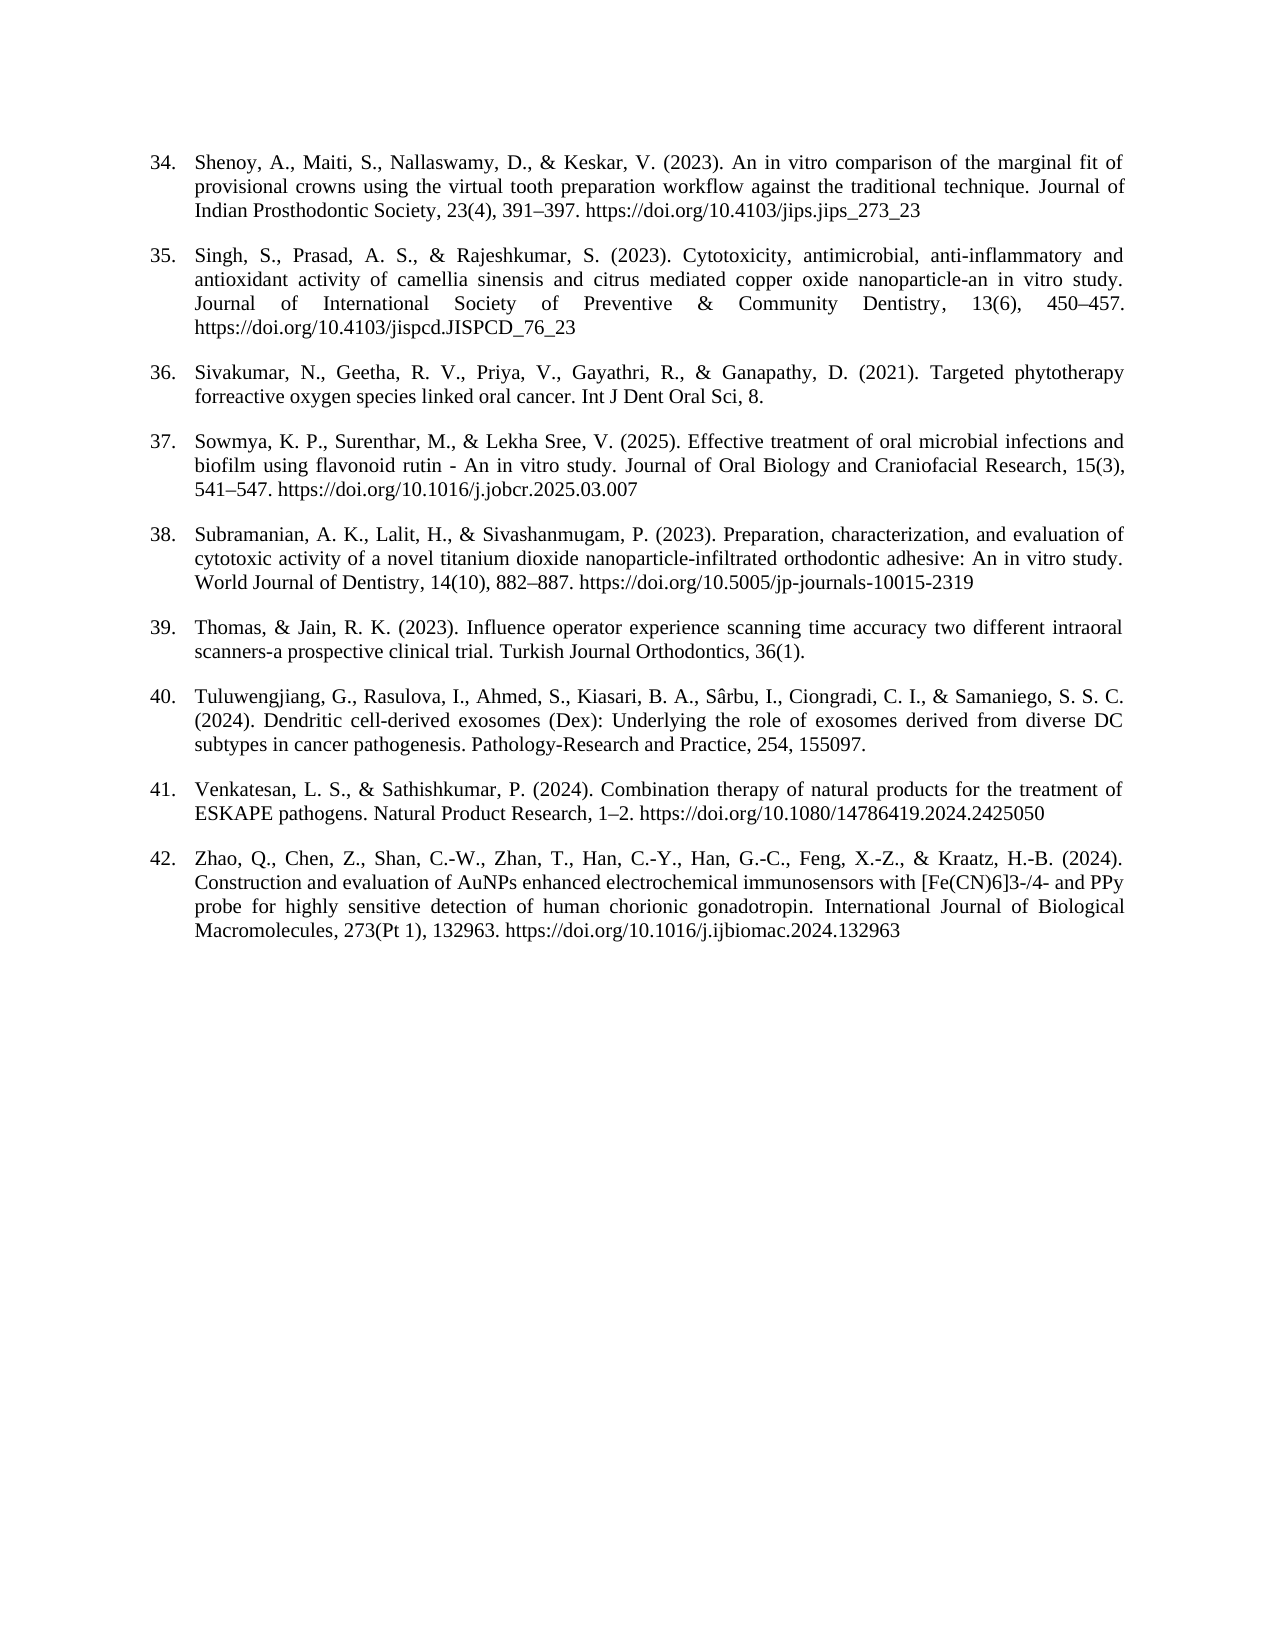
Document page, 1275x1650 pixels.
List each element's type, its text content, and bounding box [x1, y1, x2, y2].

text Singh, S., Prasad, A. S., & Rajeshkumar, S. (2023). Cytotoxicity, antimicrobial, anti-inflammatory and antioxidant activity of camellia sinensis and citrus mediated copper oxide nanoparticle-an in vitro study. Journal of International Society of Preventive & Community Dentistry, 13(6), 450–457. https://doi.org/10.4103/jispcd.JISPCD_76_23 [150, 243, 1125, 339]
text Sivakumar, N., Geetha, R. V., Priya, V., Gayathri, R., & Ganapathy, D. (2021). Targeted phytotherapy forreactive oxygen species linked oral cancer. Int J Dent Oral Sci, 8. [150, 360, 1125, 408]
text Sowmya, K. P., Surenthar, M., & Lekha Sree, V. (2025). Effective treatment of oral microbial infections and biofilm using flavonoid rutin - An in vitro study. Journal of Oral Biology and Craniofacial Research, 15(3), 541–547. https://doi.org/10.1016/j.jobcr.2025.03.007 [150, 429, 1125, 501]
text Shenoy, A., Maiti, S., Nallaswamy, D., & Keskar, V. (2023). An in vitro comparison of the marginal fit of provisional crowns using the virtual tooth preparation workflow against the traditional technique. Journal of Indian Prosthodontic Society, 23(4), 391–397. https://doi.org/10.4103/jips.jips_273_23 [150, 150, 1125, 222]
text Subramanian, A. K., Lalit, H., & Sivashanmugam, P. (2023). Preparation, characterization, and evaluation of cytotoxic activity of a novel titanium dioxide nanoparticle-infiltrated orthodontic adhesive: An in vitro study. World Journal of Dentistry, 14(10), 882–887. https://doi.org/10.5005/jp-journals-10015-2319 [150, 522, 1125, 594]
text Thomas, & Jain, R. K. (2023). Influence operator experience scanning time accuracy two different intraoral scanners-a prospective clinical trial. Turkish Journal Orthodontics, 36(1). [150, 615, 1125, 663]
text Venkatesan, L. S., & Sathishkumar, P. (2024). Combination therapy of natural products for the treatment of ESKAPE pathogens. Natural Product Research, 1–2. https://doi.org/10.1080/14786419.2024.2425050 [150, 777, 1125, 825]
text Tuluwengjiang, G., Rasulova, I., Ahmed, S., Kiasari, B. A., Sârbu, I., Ciongradi, C. I., & Samaniego, S. S. C. (2024). Dendritic cell-derived exosomes (Dex): Underlying the role of exosomes derived from diverse DC subtypes in cancer pathogenesis. Pathology-Research and Practice, 254, 155097. [150, 684, 1125, 756]
text Zhao, Q., Chen, Z., Shan, C.-W., Zhan, T., Han, C.-Y., Han, G.-C., Feng, X.-Z., & Kraatz, H.-B. (2024). Construction and evaluation of AuNPs enhanced electrochemical immunosensors with [Fe(CN)6]3-/4- and PPy probe for highly sensitive detection of human chorionic gonadotropin. International Journal of Biological Macromolecules, 273(Pt 1), 132963. https://doi.org/10.1016/j.ijbiomac.2024.132963 [150, 846, 1125, 942]
